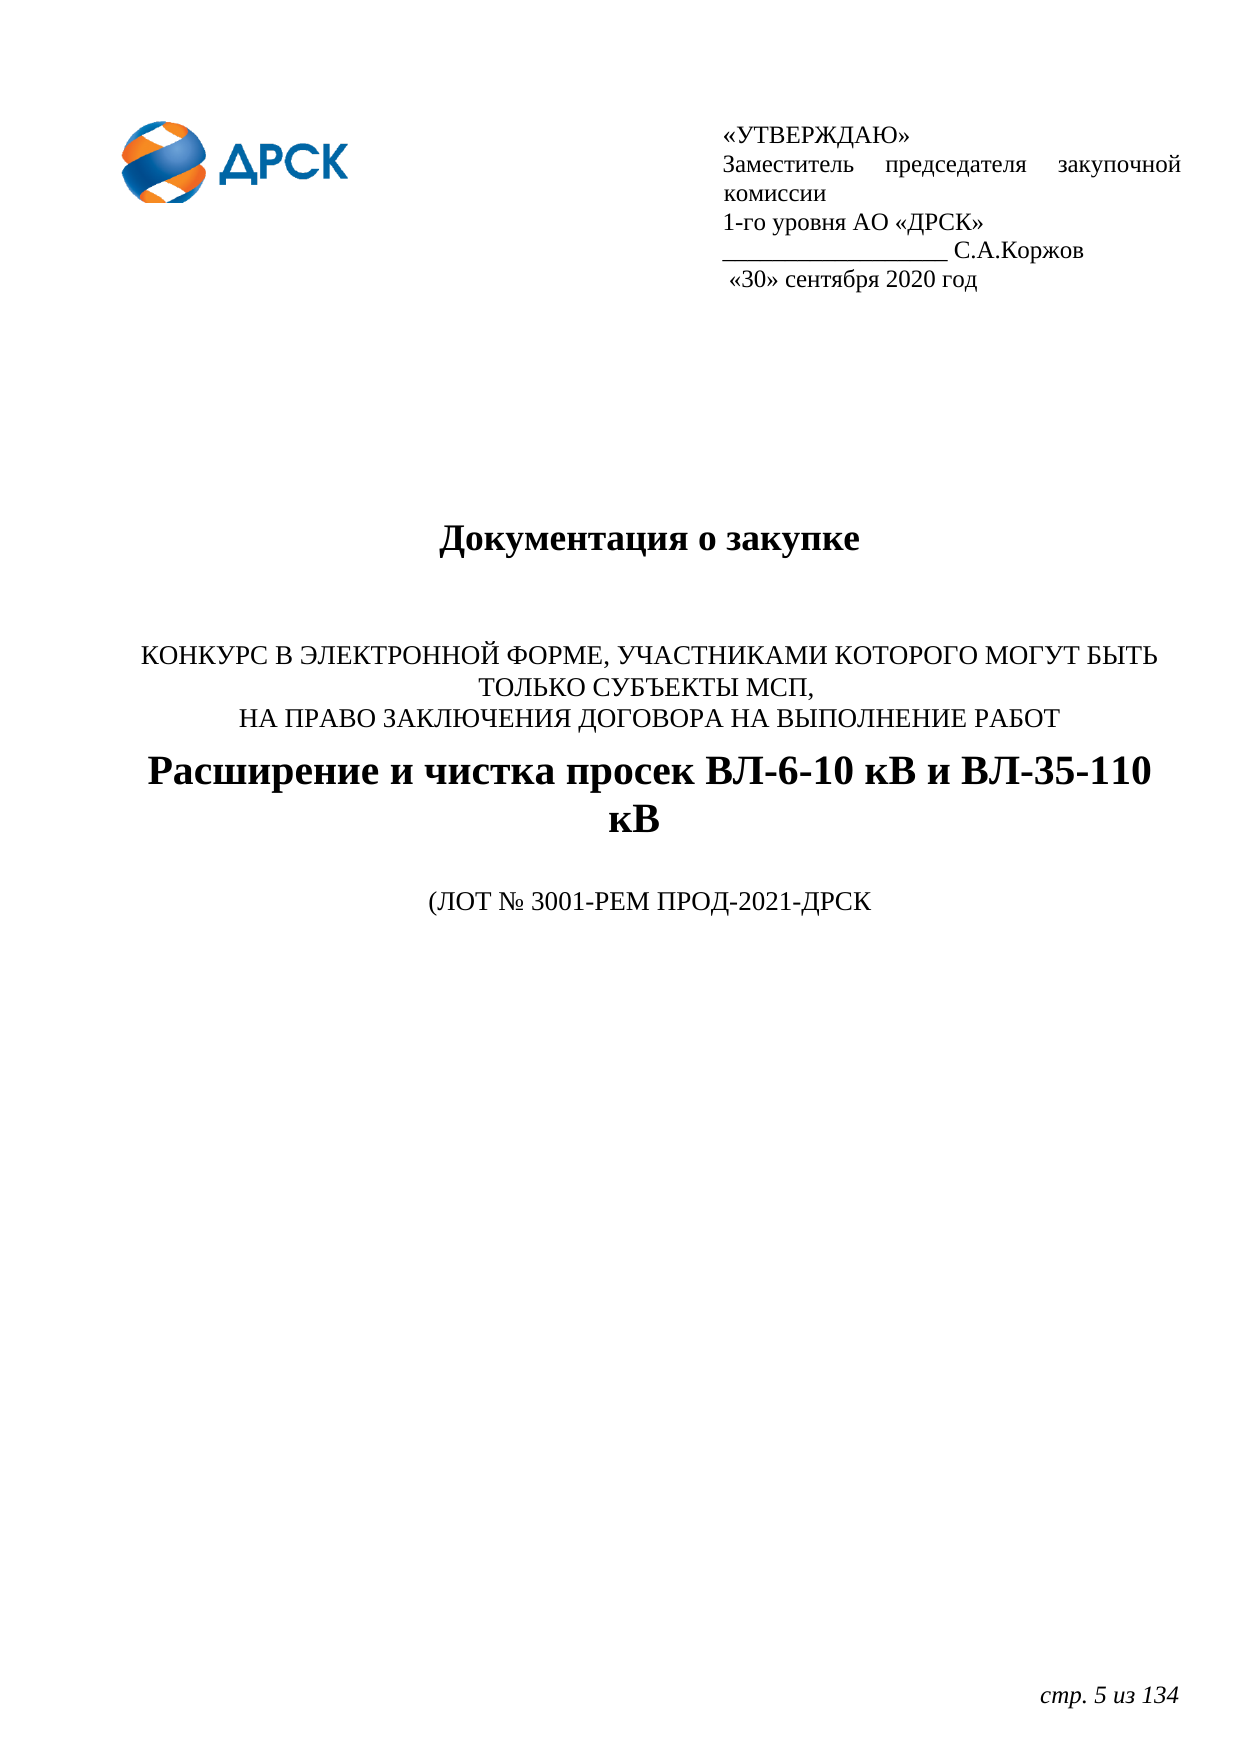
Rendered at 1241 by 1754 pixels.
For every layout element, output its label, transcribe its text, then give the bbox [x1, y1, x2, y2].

text Заместитель председателя закупочной комиссии [722, 149, 1181, 207]
text (ЛОТ № 3001-РЕМ ПРОД-2021-ДРСК [118, 885, 1181, 916]
text 1-го уровня АО «ДРСК» [722, 207, 1181, 236]
picture [118, 118, 365, 207]
text Расширение и чистка просек ВЛ-6-10 кВ и ВЛ-35-110 кВ [118, 745, 1181, 872]
text КОНКУРС В ЭЛЕКТРОННОЙ ФОРМЕ, УЧАСТНИКАМИ КОТОРОГО МОГУТ БЫТЬ ТОЛЬКО СУБЪЕКТЫ МСП, НА ПРАВО ЗАКЛЮЧЕНИЯ ДОГОВОРА НА ВЫПОЛНЕНИЕ РАБОТ [118, 639, 1181, 733]
text «УТВЕРЖДАЮ» [722, 118, 1181, 149]
text Документация о закупке [118, 515, 1181, 558]
text __________________ С.А.Коржов [722, 236, 1181, 264]
text «30» сентября 2020 год [722, 264, 1181, 293]
